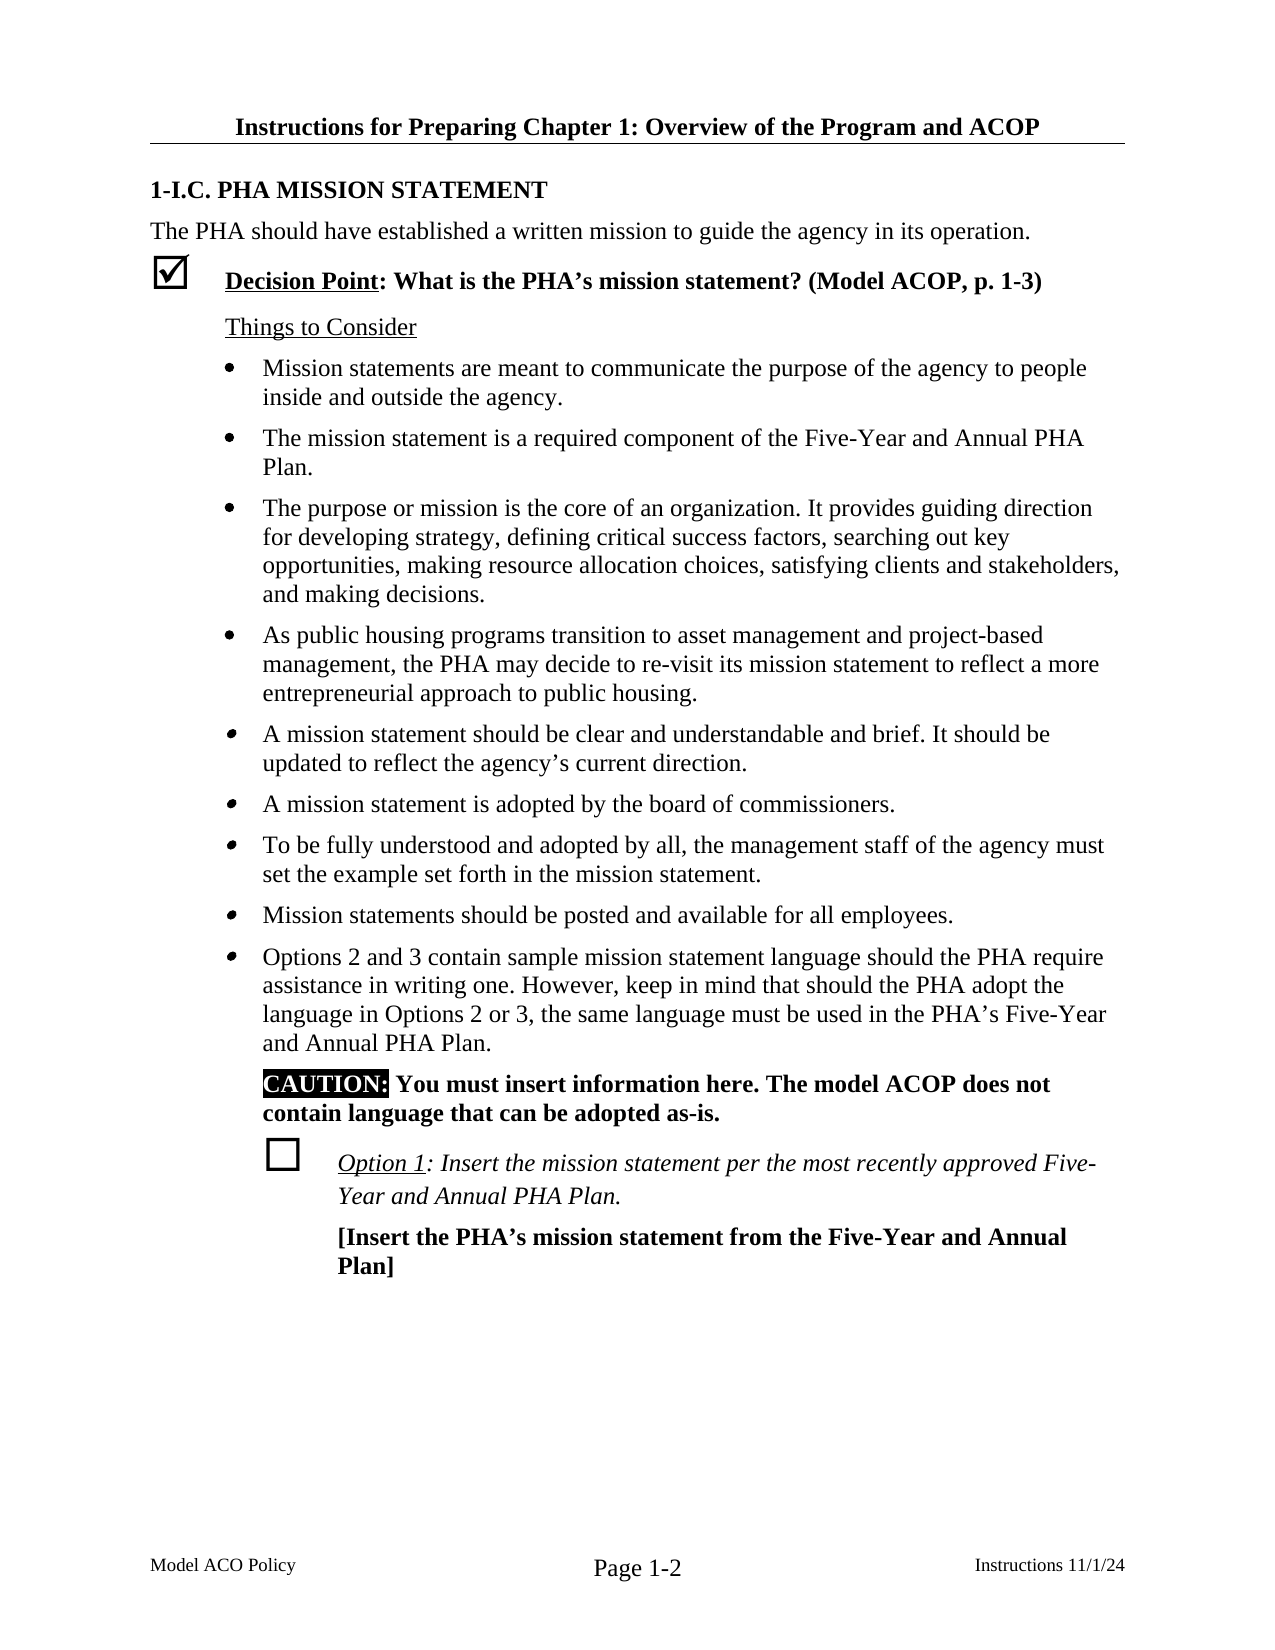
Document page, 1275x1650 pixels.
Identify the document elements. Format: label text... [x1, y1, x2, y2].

list The mission statement is a required component of the Five-Year and Annual PHA Plan. [225, 423, 1125, 480]
list statements are meant to communicate the purpose of the agency to people inside and outside the agency. [225, 353, 1125, 410]
list As public housing programs transition to asset management and project-based management, the PHA may decide to re-visit its mission statement to reflect a more entrepreneurial approach to public housing. [225, 620, 1125, 707]
text Decision Point: What is the PHA’s mission statement? (Model ACOP, p. 1-3) [150, 257, 1125, 299]
list statements should be posted and available for all employees. [225, 900, 1125, 929]
list To be fully understood and adopted by all, the management staff of the agency must set the example set forth in the mission statement. [225, 830, 1125, 888]
text CAUTION: You must insert information here. The model ACOP does not contain language that can be adopted as-is. [262, 1069, 1125, 1127]
text The PHA should have established a written mission to guide the agency in its operation. [150, 216, 1125, 245]
text Things to Consider [225, 312, 1125, 340]
list A mission statement is adopted by the board of commissioners. [225, 789, 1125, 818]
list Options 2 and 3 contain sample mission statement language should the PHA require assistance in writing one. However, keep in mind that should the PHA adopt the language in Options 2 or 3, the same language must be used in the PHA’s Five-Year and Annual PHA Plan. [225, 942, 1125, 1057]
text 1-I.C. PHA MISSION STATEMENT [150, 175, 1125, 204]
list The purpose or mission is the core of an organization. It provides guiding direction for developing strategy, defining critical success factors, searching out key opportunities, making resource allocation choices, satisfying clients and stakeholders, and making decisions. [225, 493, 1125, 608]
text [Insert the PHA’s mission statement from the Five-Year and Annual Plan] [337, 1222, 1125, 1279]
list A mission statement should be clear and understandable and brief. It should be updated to reflect the agency’s current direction. [225, 719, 1125, 777]
text Option 1: Insert the mission statement per the most recently approved Five-Year and Annual PHA Plan. [262, 1139, 1125, 1209]
